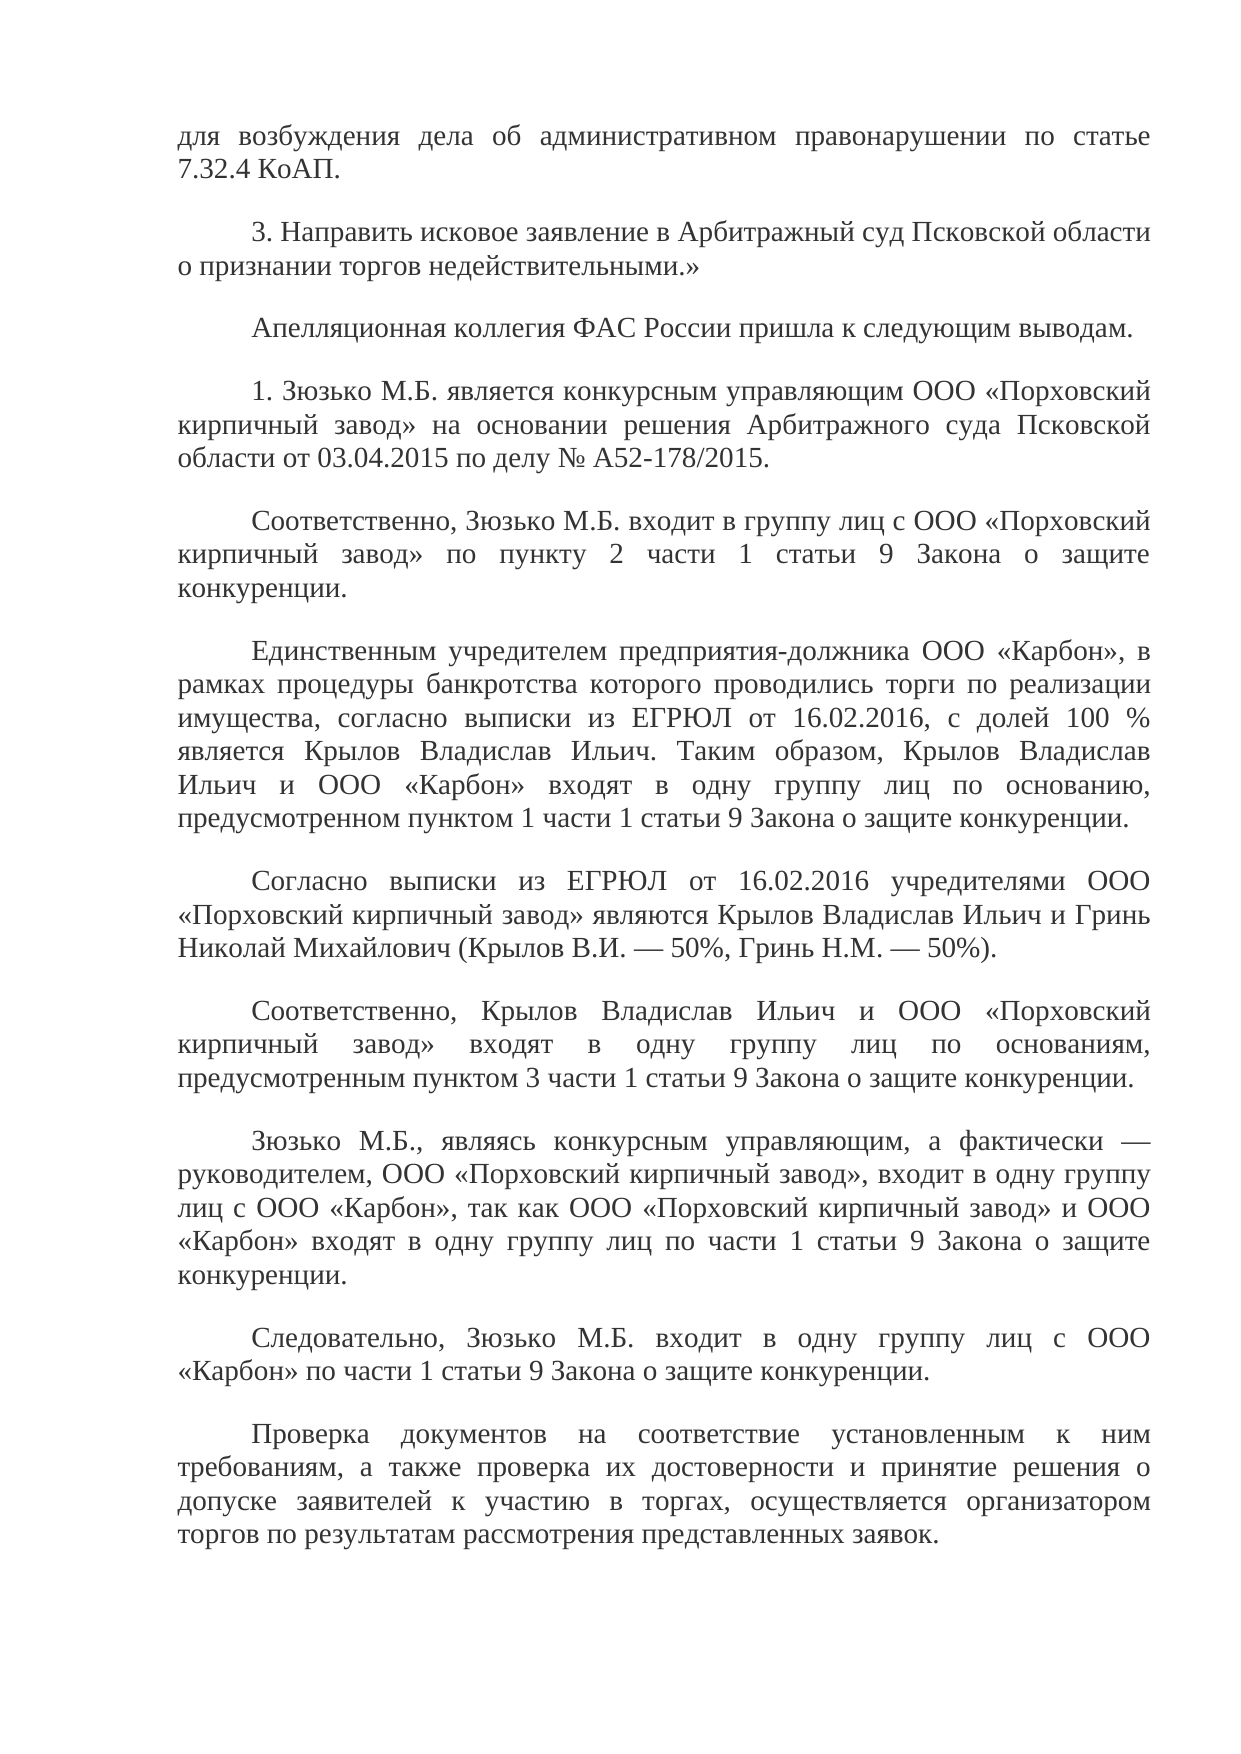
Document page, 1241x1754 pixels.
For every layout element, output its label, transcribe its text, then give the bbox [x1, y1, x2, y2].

text Апелляционная коллегия ФАС России пришла к следующим выводам. [177, 311, 1152, 344]
text 3. Направить исковое заявление в Арбитражный суд Псковской области о признании торгов недействительными.» [177, 214, 1152, 281]
text Соответственно, Крылов Владислав Ильич и ООО «Порховский кирпичный завод» входят в одну группу лиц по основаниям, предусмотренным пунктом 3 части 1 статьи 9 Закона о защите конкуренции. [177, 993, 1152, 1094]
text Согласно выписки из ЕГРЮЛ от 16.02.2016 учредителями ООО «Порховский кирпичный завод» являются Крылов Владислав Ильич и Гринь Николай Михайлович (Крылов В.И. — 50%, Гринь Н.М. — 50%). [177, 863, 1152, 964]
text Единственным учредителем предприятия-должника ООО «Карбон», в рамках процедуры банкротства которого проводились торги по реализации имущества, согласно выписки из ЕГРЮЛ от 16.02.2016, с долей 100 % является Крылов Владислав Ильич. Таким образом, Крылов Владислав Ильич и ООО «Карбон» входят в одну группу лиц по основанию, предусмотренном пунктом 1 части 1 статьи 9 Закона о защите конкуренции. [177, 633, 1152, 834]
text Следовательно, Зюзько М.Б. входит в одну группу лиц с ООО «Карбон» по части 1 статьи 9 Закона о защите конкуренции. [177, 1320, 1152, 1387]
text Проверка документов на соответствие установленным к ним требованиям, а также проверка их достоверности и принятие решения о допуске заявителей к участию в торгах, осуществляется организатором торгов по результатам рассмотрения представленных заявок. [177, 1416, 1152, 1550]
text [177, 118, 1152, 185]
text Зюзько М.Б., являясь конкурсным управляющим, а фактически — руководителем, ООО «Порховский кирпичный завод», входит в одну группу лиц с ООО «Карбон», так как ООО «Порховский кирпичный завод» и ООО «Карбон» входят в одну группу лиц по части 1 статьи 9 Закона о защите конкуренции. [177, 1123, 1152, 1291]
text 1. Зюзько М.Б. является конкурсным управляющим ООО «Порховский кирпичный завод» на основании решения Арбитражного суда Псковской области от 03.04.2015 по делу № А52-178/2015. [177, 373, 1152, 474]
text Соответственно, Зюзько М.Б. входит в группу лиц с ООО «Порховский кирпичный завод» по пункту 2 части 1 статьи 9 Закона о защите конкуренции. [177, 503, 1152, 604]
